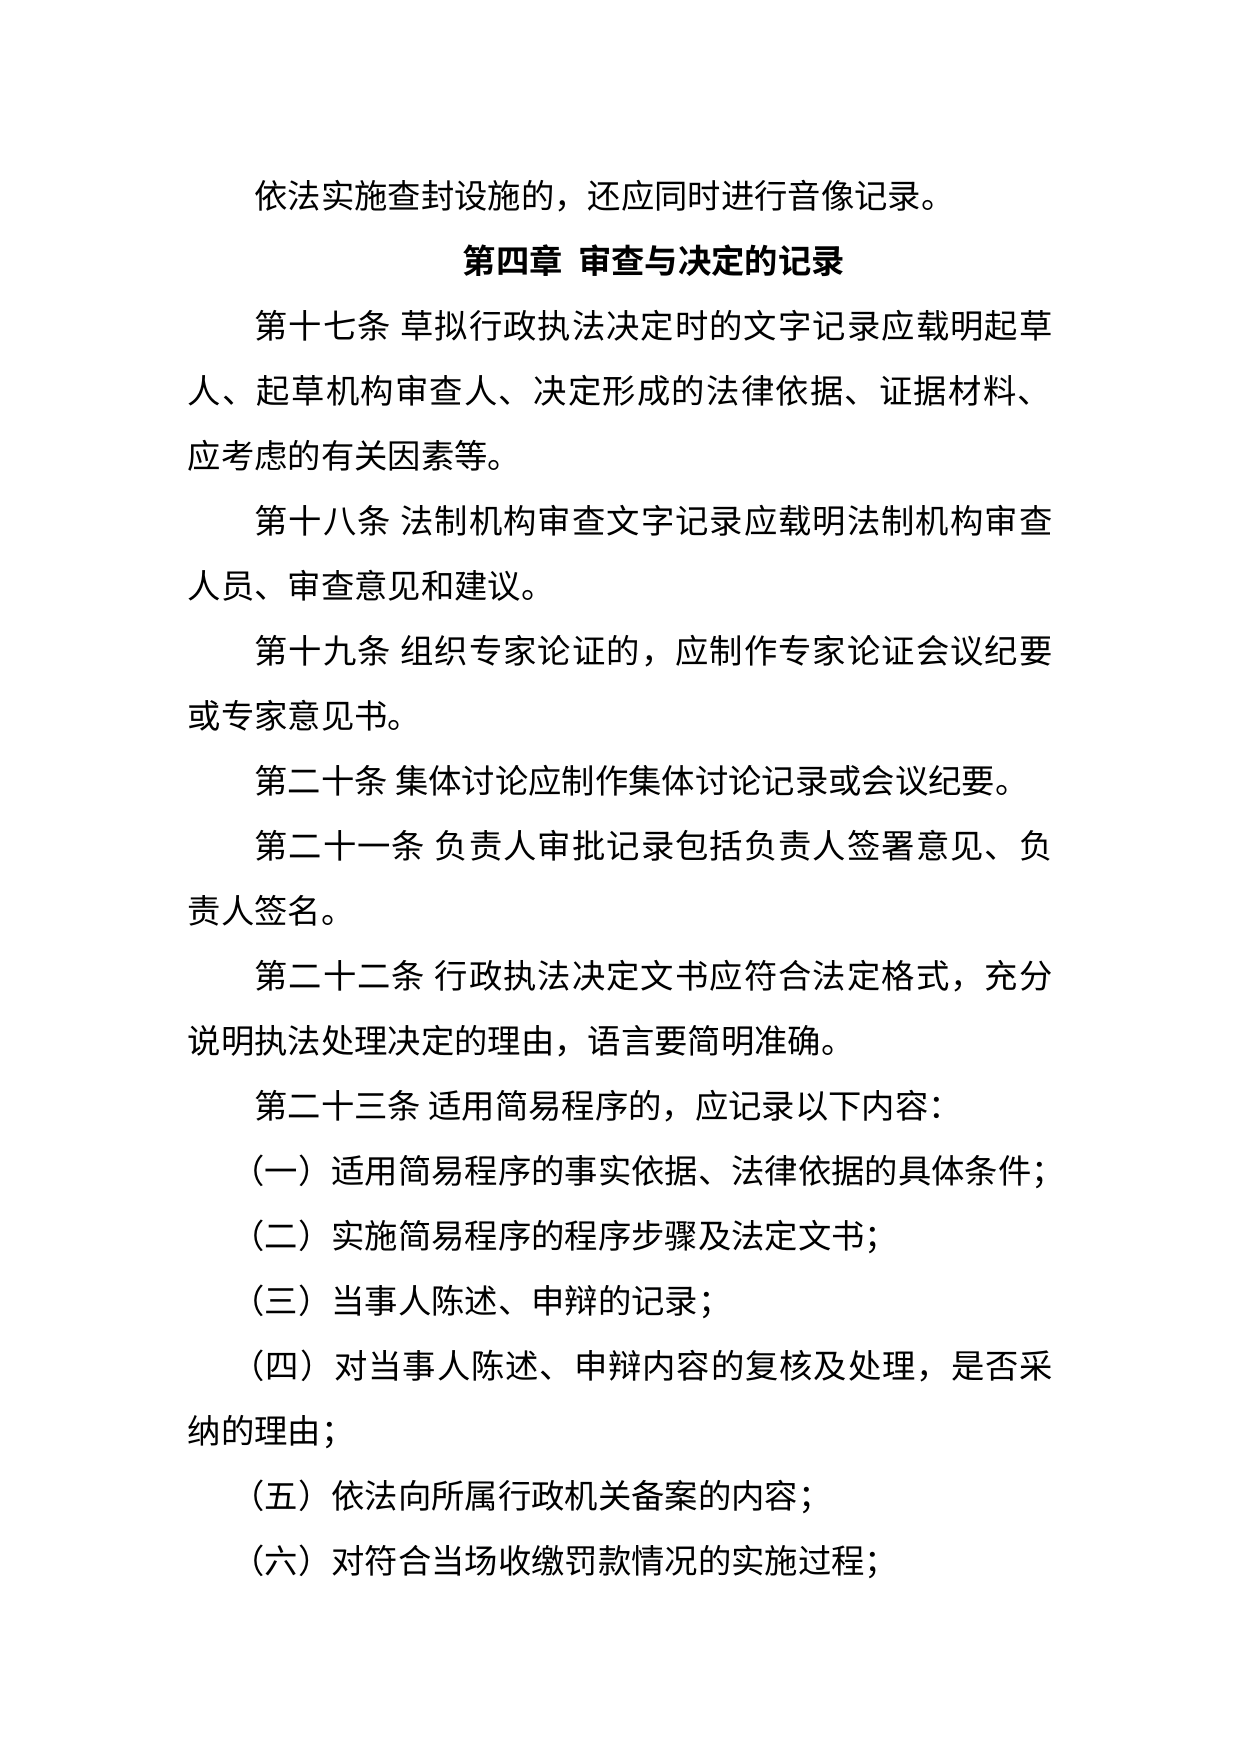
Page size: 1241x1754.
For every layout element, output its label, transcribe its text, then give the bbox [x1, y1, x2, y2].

text 第二十条 集体讨论应制作集体讨论记录或会议纪要。 [187, 747, 1053, 812]
text 第二十二条 行政执法决定文书应符合法定格式，充分说明执法处理决定的理由，语言要简明准确。 [187, 942, 1053, 1072]
text （三）当事人陈述、申辩的记录； [187, 1267, 1053, 1332]
text （五）依法向所属行政机关备案的内容； [187, 1462, 1053, 1527]
text （六）对符合当场收缴罚款情况的实施过程； [187, 1527, 1053, 1592]
text 第四章 审查与决定的记录 [254, 227, 1053, 292]
text 第十九条 组织专家论证的，应制作专家论证会议纪要或专家意见书。 [187, 617, 1053, 747]
text （一）适用简易程序的事实依据、法律依据的具体条件； [187, 1137, 1053, 1202]
text 第二十一条 负责人审批记录包括负责人签署意见、负责人签名。 [187, 812, 1053, 942]
text 依法实施查封设施的，还应同时进行音像记录。 [187, 162, 1053, 227]
text 第十七条 草拟行政执法决定时的文字记录应载明起草人、起草机构审查人、决定形成的法律依据、证据材料、应考虑的有关因素等。 [187, 292, 1053, 487]
text 第十八条 法制机构审查文字记录应载明法制机构审查人员、审查意见和建议。 [187, 487, 1053, 617]
text 第二十三条 适用简易程序的，应记录以下内容： [187, 1072, 1053, 1137]
text （四）对当事人陈述、申辩内容的复核及处理，是否采纳的理由； [187, 1332, 1053, 1462]
text （二）实施简易程序的程序步骤及法定文书； [187, 1202, 1053, 1267]
